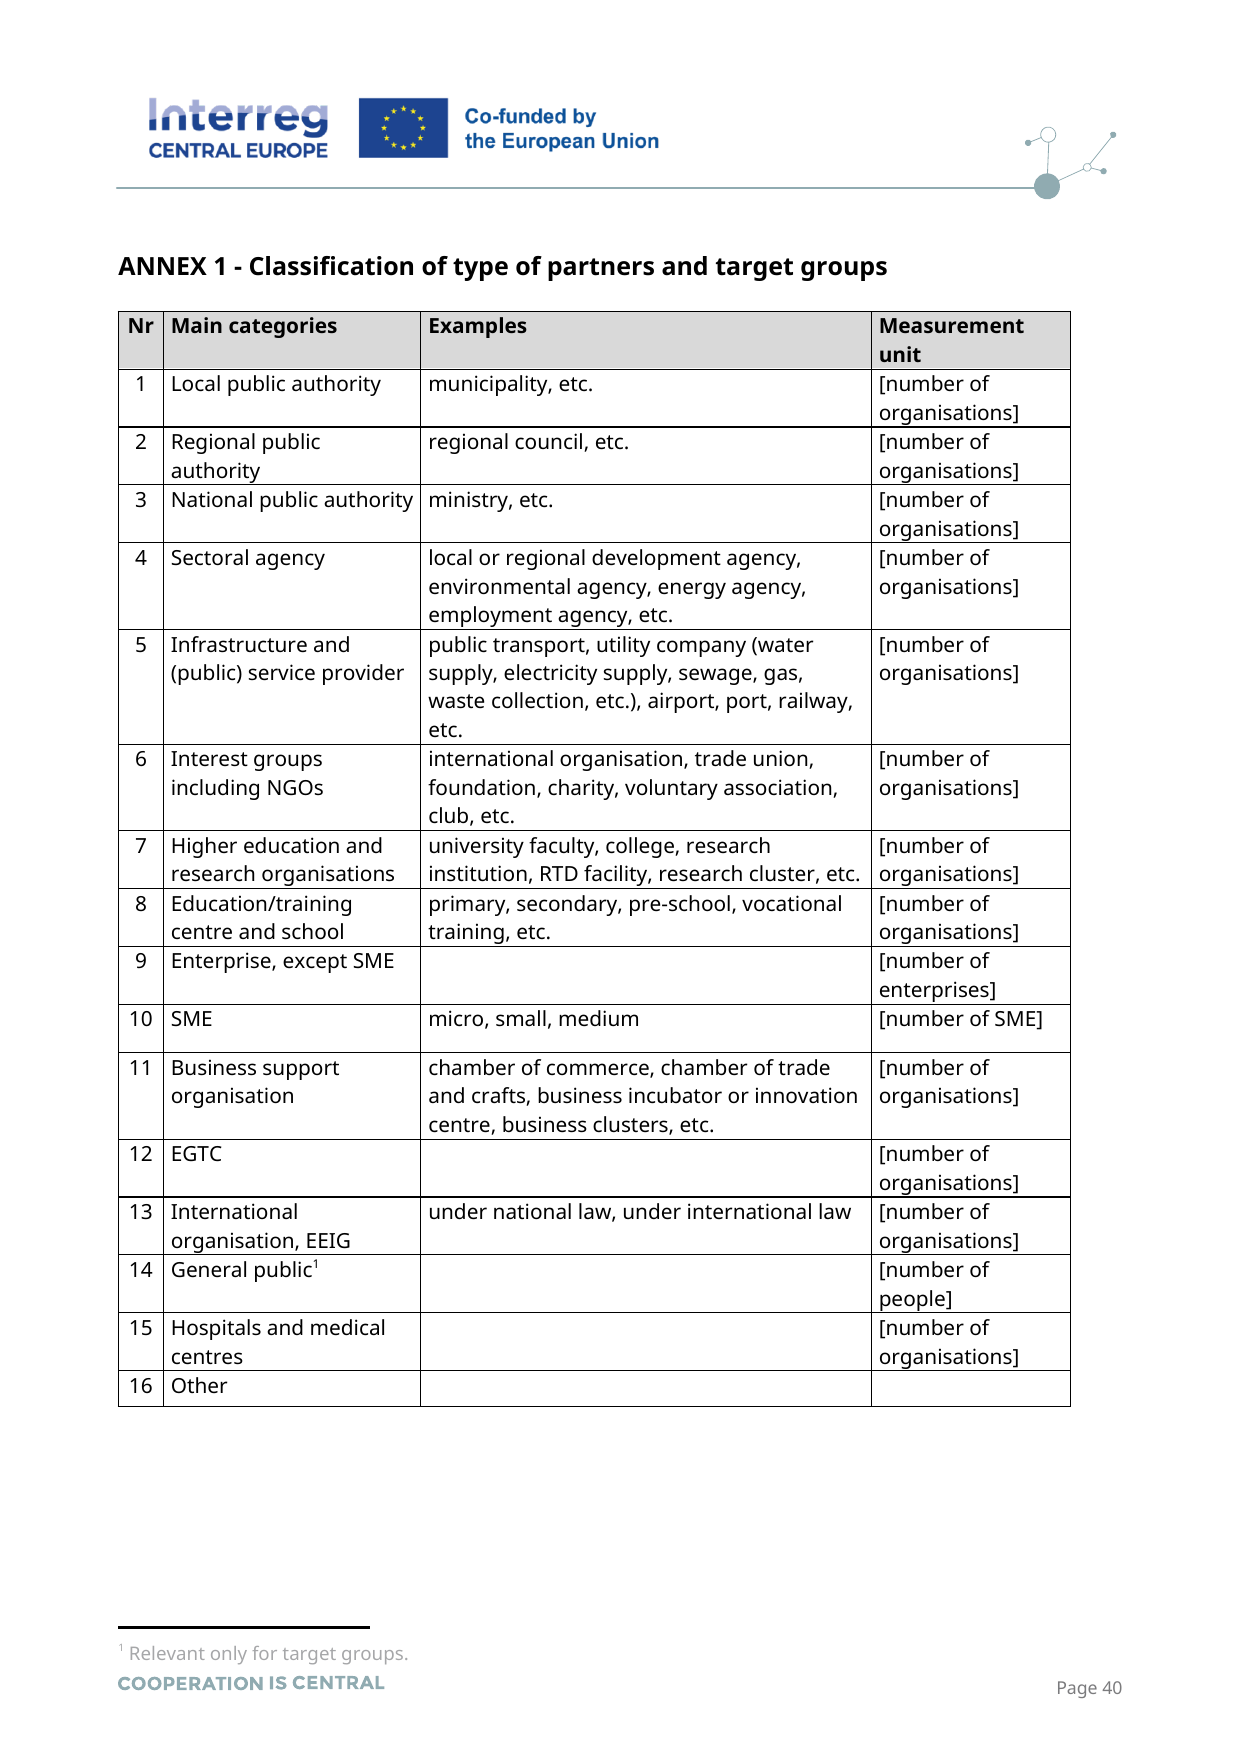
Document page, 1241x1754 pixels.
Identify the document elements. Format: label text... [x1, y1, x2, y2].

table_cell 7 [119, 831, 163, 888]
table_cell [number of organisations] [872, 485, 1070, 542]
table_cell Higher education and research organisations [164, 831, 420, 888]
table_cell [421, 1313, 871, 1370]
table_cell regional council, etc. [421, 428, 871, 484]
table_cell 16 [119, 1371, 163, 1406]
table_cell Sectoral agency [164, 543, 420, 629]
table_cell [number of people] [872, 1255, 1070, 1312]
table_cell [number of organisations] [872, 1313, 1070, 1370]
table_cell [number of organisations] [872, 543, 1070, 629]
table_cell Local public authority [164, 370, 420, 426]
table_cell International organisation, EEIG [164, 1198, 420, 1254]
table_cell General public [164, 1255, 420, 1312]
table_cell [872, 1371, 1070, 1406]
table_cell Enterprise, except SME [164, 947, 420, 1003]
table_cell chamber of commerce, chamber of trade and crafts, business incubator or innovation centre, business clusters, etc. [421, 1053, 871, 1138]
table_cell 13 [119, 1198, 163, 1254]
table_cell 6 [119, 745, 163, 830]
table_cell [number of organisations] [872, 1198, 1070, 1254]
table_cell [number of organisations] [872, 1053, 1070, 1138]
table_cell 1 [119, 370, 163, 426]
text ANNEX 1 - Classification of type of partners and target groups [118, 248, 1122, 282]
table_cell international organisation, trade union, foundation, charity, voluntary association, club, etc. [421, 745, 871, 830]
table_cell 15 [119, 1313, 163, 1370]
table_cell Business support organisation [164, 1053, 420, 1138]
table_cell local or regional development agency, environmental agency, energy agency, employment agency, etc. [421, 543, 871, 629]
table_cell 11 [119, 1053, 163, 1138]
table_cell Hospitals and medical centres [164, 1313, 420, 1370]
table_header Main categories [164, 312, 420, 368]
table_cell 2 [119, 428, 163, 484]
table_cell Other [164, 1371, 420, 1406]
table_cell [number of organisations] [872, 1140, 1070, 1196]
table_cell [421, 1255, 871, 1312]
table_cell 8 [119, 889, 163, 946]
table_header Measurement unit [872, 312, 1070, 368]
table_cell [number of enterprises] [872, 947, 1070, 1003]
table_cell [421, 1140, 871, 1196]
table_cell 9 [119, 947, 163, 1003]
table_cell 14 [119, 1255, 163, 1312]
table_cell Interest groups including NGOs [164, 745, 420, 830]
table_header Examples [421, 312, 871, 368]
table_cell [421, 947, 871, 1003]
table_cell ministry, etc. [421, 485, 871, 542]
table_cell 3 [119, 485, 163, 542]
table_cell EGTC [164, 1140, 420, 1196]
table_cell [number of organisations] [872, 745, 1070, 830]
table_cell [number of organisations] [872, 370, 1070, 426]
table_cell public transport, utility company (water supply, electricity supply, sewage, gas, waste collection, etc.), airport, port, railway, etc. [421, 630, 871, 743]
table_header Nr [119, 312, 163, 368]
table_cell SME [164, 1005, 420, 1052]
table_cell [number of organisations] [872, 889, 1070, 946]
table_cell micro, small, medium [421, 1005, 871, 1052]
table_cell primary, secondary, pre-school, vocational training, etc. [421, 889, 871, 946]
table_cell 5 [119, 630, 163, 743]
table_cell 4 [119, 543, 163, 629]
table_cell [number of organisations] [872, 630, 1070, 743]
table_cell municipality, etc. [421, 370, 871, 426]
table_cell 12 [119, 1140, 163, 1196]
table_cell [number of organisations] [872, 428, 1070, 484]
table_cell Infrastructure and (public) service provider [164, 630, 420, 743]
picture [118, 66, 687, 188]
table_cell [number of SME] [872, 1005, 1070, 1052]
table_cell National public authority [164, 485, 420, 542]
table_cell Education/training centre and school [164, 889, 420, 946]
table_cell [number of organisations] [872, 831, 1070, 888]
table_cell 10 [119, 1005, 163, 1052]
table_cell [421, 1371, 871, 1406]
table_cell university faculty, college, research institution, RTD facility, research cluster, etc. [421, 831, 871, 888]
table_cell Regional public authority [164, 428, 420, 484]
table_cell under national law, under international law [421, 1198, 871, 1254]
